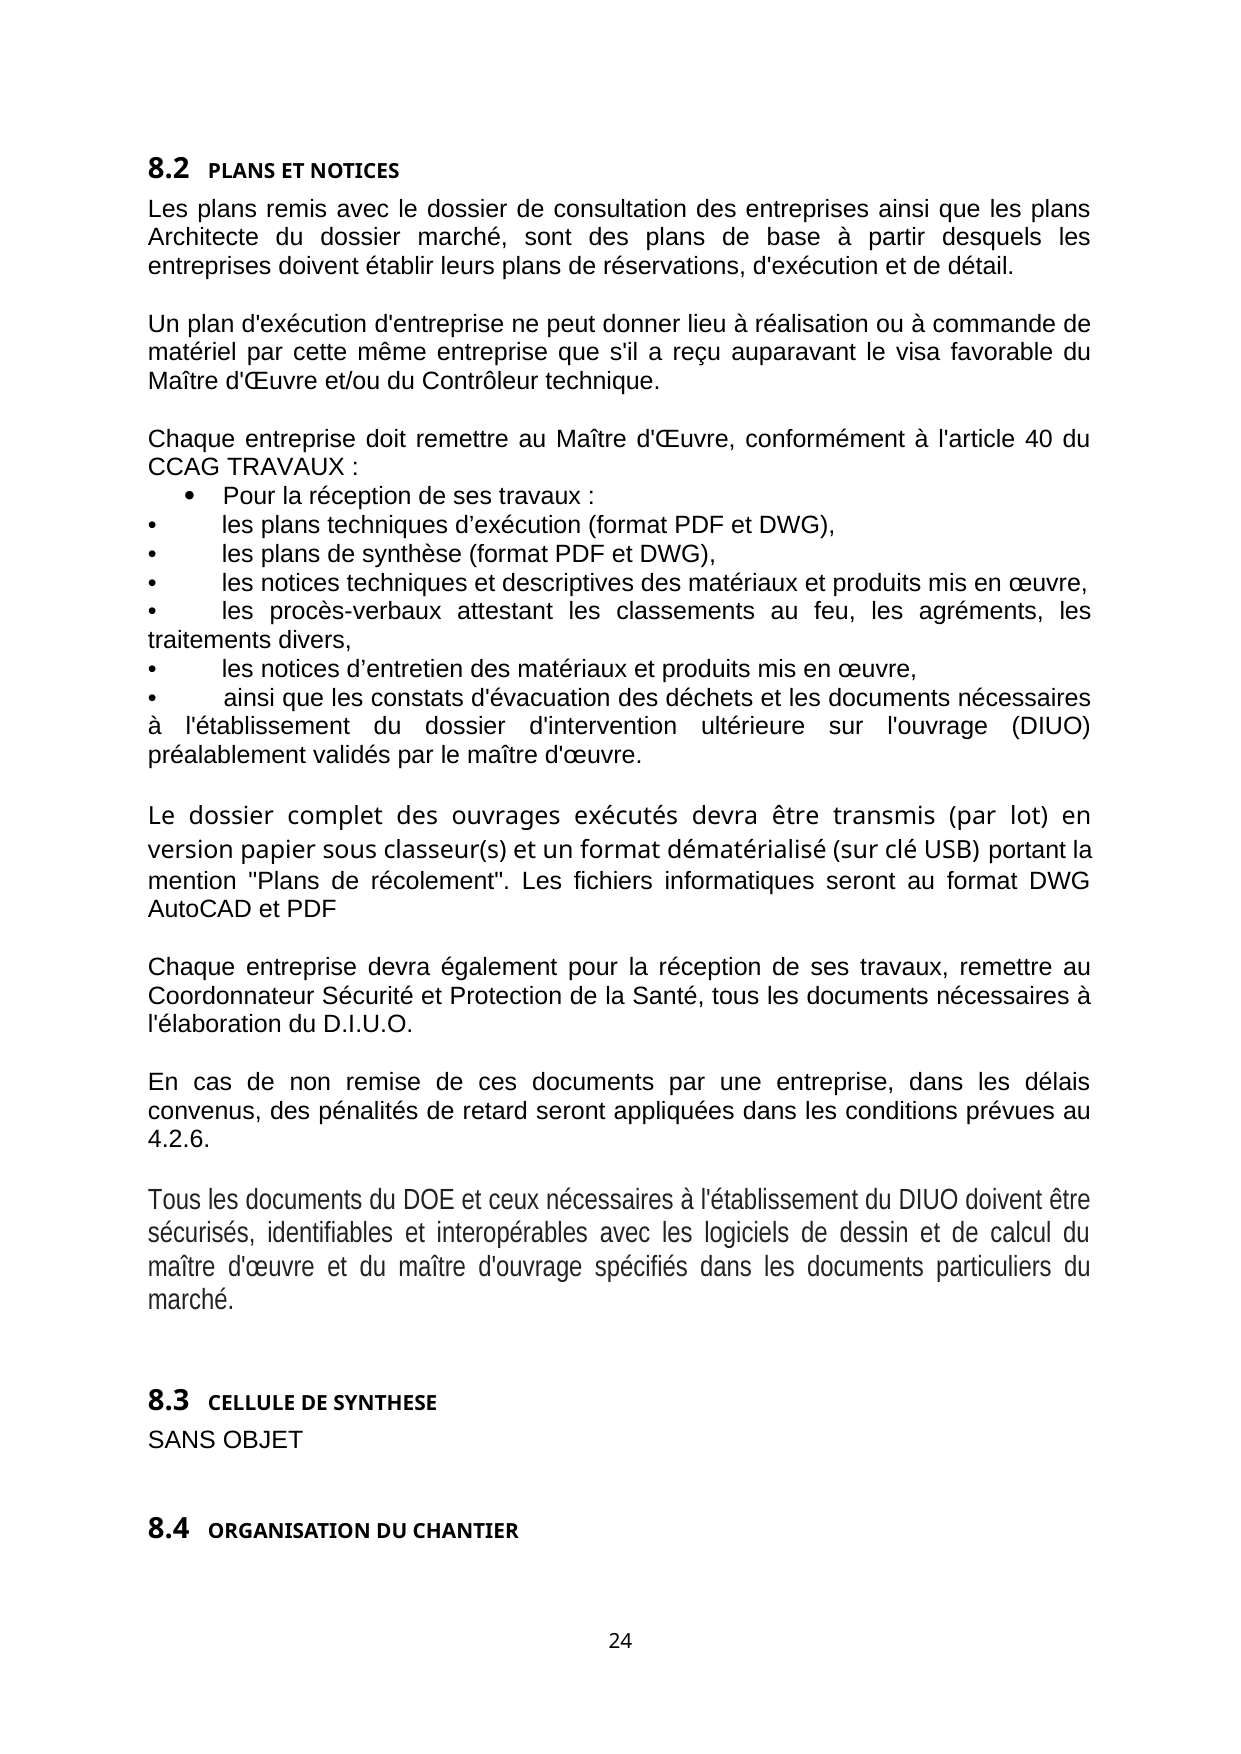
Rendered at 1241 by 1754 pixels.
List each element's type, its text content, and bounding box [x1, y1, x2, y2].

text • les notices d’entretien des matériaux et produits mis en œuvre, [148, 654, 1092, 682]
text • les plans de synthèse (format PDF et DWG), [148, 539, 1092, 567]
text Un plan d'exécution d'entreprise ne peut donner lieu à réalisation ou à commande de matériel par cette même entreprise que s'il a reçu auparavant le visa favorable du Maître d'Œuvre et/ou du Contrôleur technique. [148, 309, 1092, 395]
text • les notices techniques et descriptives des matériaux et produits mis en œuvre, [148, 567, 1092, 596]
text • les plans techniques d’exécution (format PDF et DWG), [148, 510, 1092, 539]
text Chaque entreprise doit remettre au Maître d'Œuvre, conformément à l'article 40 du CCAG TRAVAUX : [148, 424, 1092, 481]
text En cas de non remise de ces documents par une entreprise, dans les délais convenus, des pénalités de retard seront appliquées dans les conditions prévues au 4.2.6. [148, 1067, 1092, 1153]
text • ainsi que les constats d'évacuation des déchets et les documents nécessaires à l'établissement du dossier d'intervention ultérieure sur l'ouvrage (DIUO) préalablement validés par le maître d'œuvre. [148, 682, 1092, 769]
text Chaque entreprise devra également pour la réception de ses travaux, remettre au Coordonnateur Sécurité et Protection de la Santé, tous les documents nécessaires à l'élaboration du D.I.U.O. [148, 952, 1092, 1038]
text Tous les documents du DOE et ceux nécessaires à l'établissement du DIUO doivent être sécurisés, identifiables et interopérables avec les logiciels de dessin et de calcul du maître d'œuvre et du maître d'ouvrage spécifiés dans les documents particuliers du marché. [148, 1182, 1092, 1316]
subtitle PLANS ET NOTICES [148, 148, 1092, 187]
subtitle CELLULE DE SYNTHESE [148, 1379, 1092, 1418]
text Le dossier complet des ouvrages exécutés devra être transmis (par lot) en version papier sous classeur(s) et un format dématérialisé (sur clé USB) portant la mention "Plans de récolement". Les fichiers informatiques seront au format DWG AutoCAD et PDF [148, 797, 1092, 923]
text • les procès-verbaux attestant les classements au feu, les agréments, les traitements divers, [148, 596, 1092, 654]
list Pour la réception de ses travaux : [185, 481, 1092, 510]
subtitle ORGANISATION DU CHANTIER [148, 1507, 1092, 1547]
text Les plans remis avec le dossier de consultation des entreprises ainsi que les plans Architecte du dossier marché, sont des plans de base à partir desquels les entreprises doivent établir leurs plans de réservations, d'exécution et de détail. [148, 194, 1092, 280]
text SANS OBJET [148, 1425, 1092, 1453]
